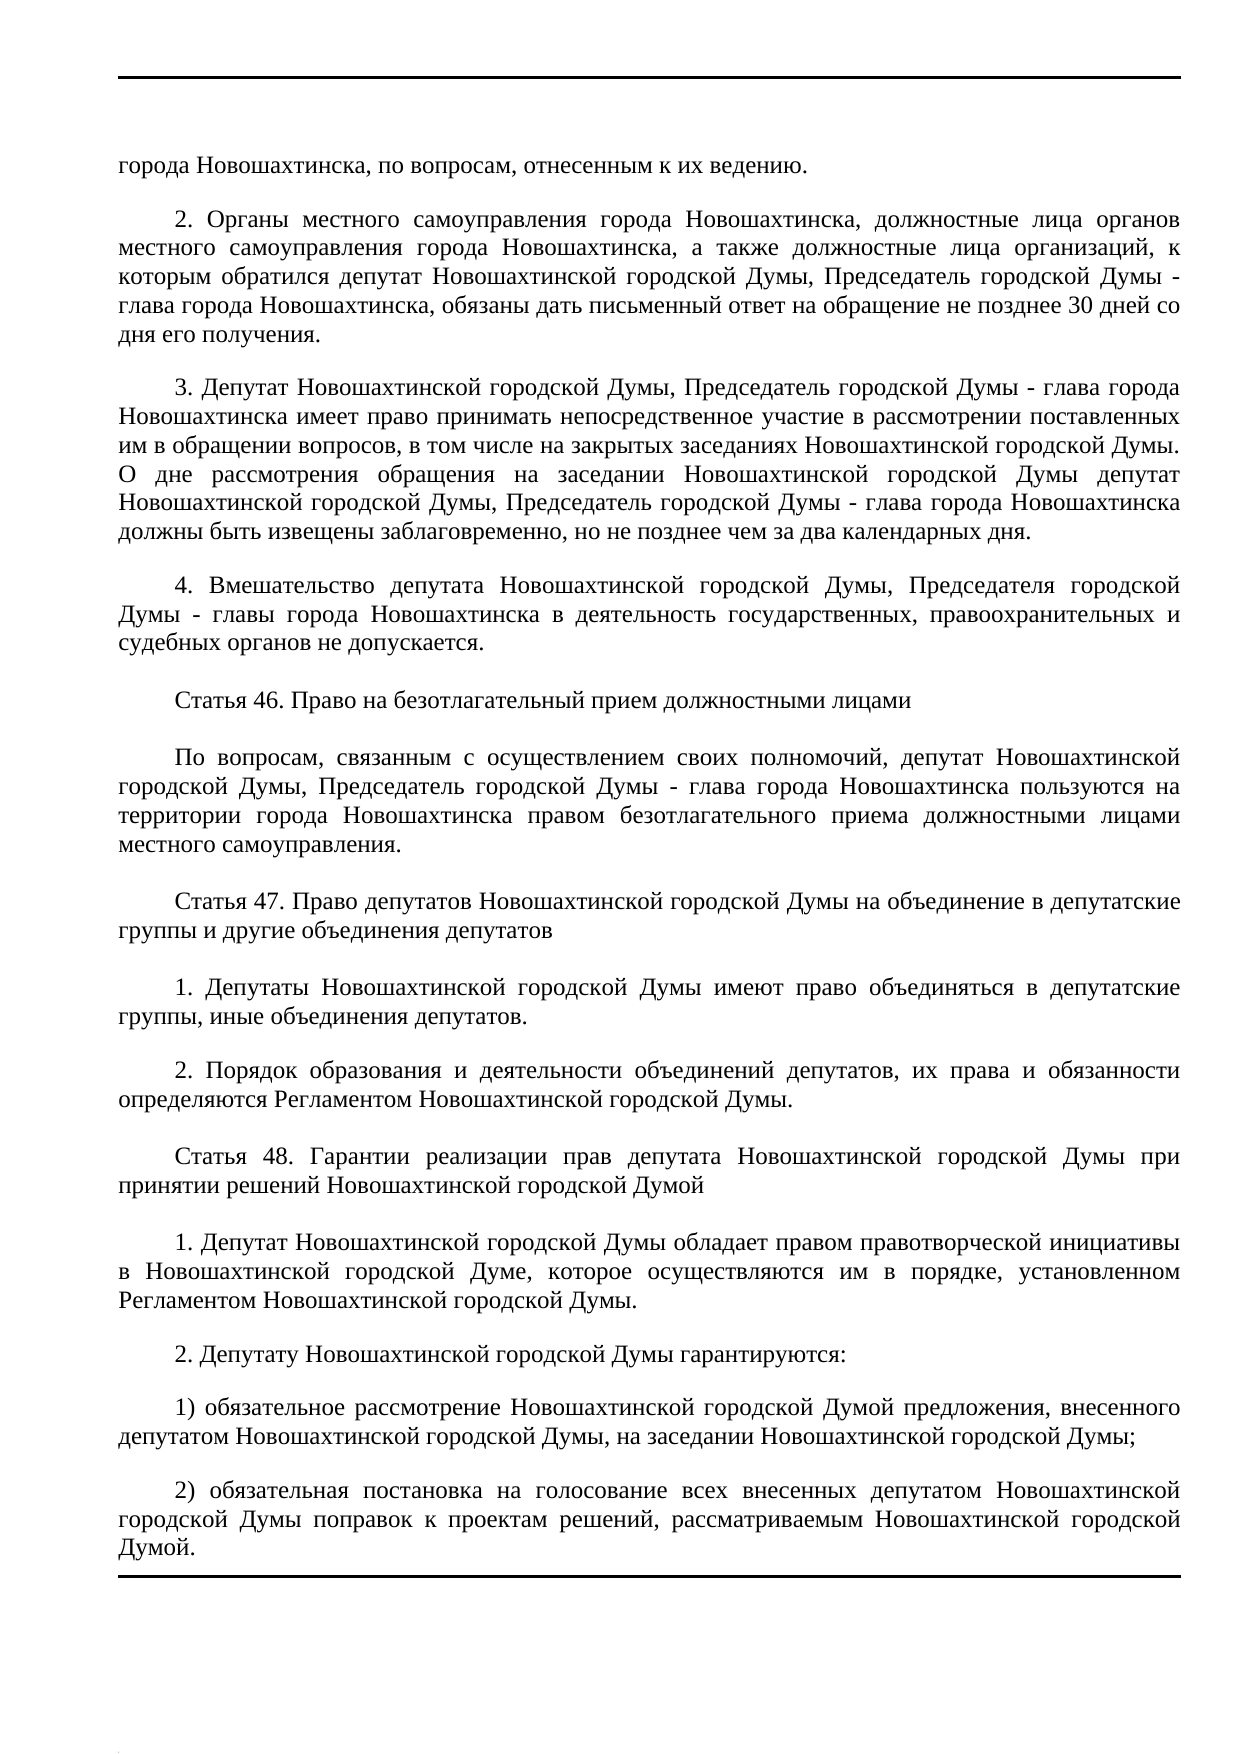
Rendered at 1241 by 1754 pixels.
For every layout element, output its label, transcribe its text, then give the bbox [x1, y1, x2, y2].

text По вопросам, связанным с осуществлением своих полномочий, депутат Новошахтинской городской Думы, Председатель городской Думы - глава города Новошахтинска пользуются на территории города Новошахтинска правом безотлагательного приема должностными лицами местного самоуправления. [118, 742, 1181, 857]
text 2. Депутату Новошахтинской городской Думы гарантируются: [118, 1339, 1181, 1367]
title Статья 46. Право на безотлагательный прием должностными лицами [118, 685, 1181, 714]
text 1) обязательное рассмотрение Новошахтинской городской Думой предложения, внесенного депутатом Новошахтинской городской Думы, на заседании Новошахтинской городской Думы; [118, 1392, 1181, 1450]
text 3. Депутат Новошахтинской городской Думы, Председатель городской Думы - глава города Новошахтинска имеет право принимать непосредственное участие в рассмотрении поставленных им в обращении вопросов, в том числе на закрытых заседаниях Новошахтинской городской Думы. О дне рассмотрения обращения на заседании Новошахтинской городской Думы депутат Новошахтинской городской Думы, Председатель городской Думы - глава города Новошахтинска должны быть извещены заблаговременно, но не позднее чем за два календарных дня. [118, 372, 1181, 545]
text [118, 150, 1181, 179]
text 1. Депутат Новошахтинской городской Думы обладает правом правотворческой инициативы в Новошахтинской городской Думе, которое осуществляются им в порядке, установленном Регламентом Новошахтинской городской Думы. [118, 1227, 1181, 1314]
text 1. Депутаты Новошахтинской городской Думы имеют право объединяться в депутатские группы, иные объединения депутатов. [118, 972, 1181, 1030]
text 4. Вмешательство депутата Новошахтинской городской Думы, Председателя городской Думы - главы города Новошахтинска в деятельность государственных, правоохранительных и судебных органов не допускается. [118, 570, 1181, 656]
title Статья 47. Право депутатов Новошахтинской городской Думы на объединение в депутатские группы и другие объединения депутатов [118, 886, 1181, 944]
text 2. Органы местного самоуправления города Новошахтинска, должностные лица органов местного самоуправления города Новошахтинска, а также должностные лица организаций, к которым обратился депутат Новошахтинской городской Думы, Председатель городской Думы - глава города Новошахтинска, обязаны дать письменный ответ на обращение не позднее 30 дней со дня его получения. [118, 204, 1181, 347]
title Статья 48. Гарантии реализации прав депутата Новошахтинской городской Думы при принятии решений Новошахтинской городской Думой [118, 1141, 1181, 1199]
text 2) обязательная постановка на голосование всех внесенных депутатом Новошахтинской городской Думы поправок к проектам решений, рассматриваемым Новошахтинской городской Думой. [118, 1475, 1181, 1561]
text 2. Порядок образования и деятельности объединений депутатов, их права и обязанности определяются Регламентом Новошахтинской городской Думы. [118, 1055, 1181, 1112]
